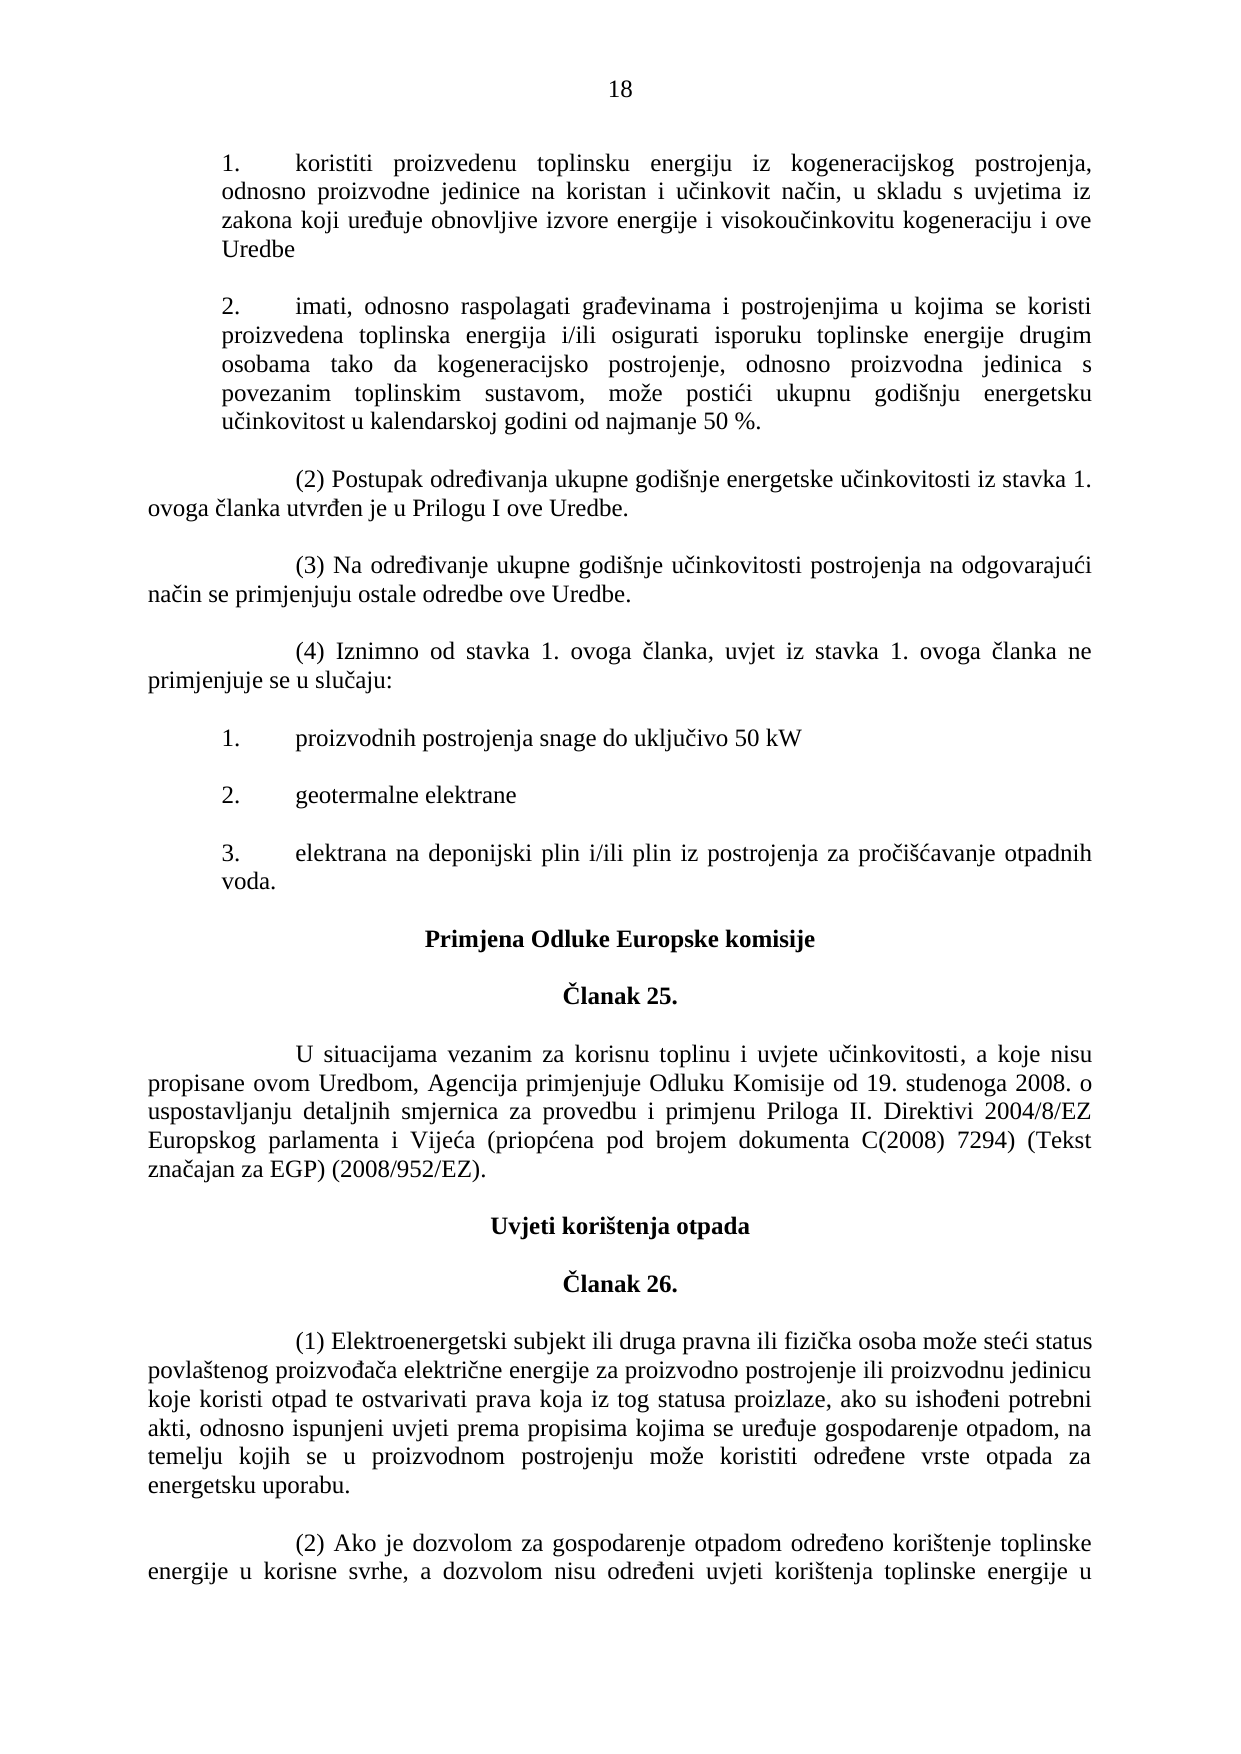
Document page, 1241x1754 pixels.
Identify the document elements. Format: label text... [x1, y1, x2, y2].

text U situacijama vezanim za korisnu toplinu i uvjete učinkovitosti, a koje nisu propisane ovom Uredbom, Agencija primjenjuje Odluku Komisije od 19. studenoga 2008. o uspostavljanju detaljnih smjernica za provedbu i primjenu Priloga II. Direktivi 2004/8/EZ Europskog parlamenta i Vijeća (priopćena pod brojem dokumenta C(2008) 7294) (Tekst značajan za EGP) (2008/952/EZ). [148, 1039, 1093, 1183]
subtitle Uvjeti korištenja otpada [148, 1211, 1093, 1240]
text 3. elektrana na deponijski plin i/ili plin iz postrojenja za pročišćavanje otpadnih voda. [221, 838, 1093, 895]
text (4) Iznimno od stavka 1. ovoga članka, uvjet iz stavka 1. ovoga članka ne primjenjuje se u slučaju: [148, 636, 1093, 694]
text 2. imati, odnosno raspolagati građevinama i postrojenjima u kojima se koristi proizvedena toplinska energija i/ili osigurati isporuku toplinske energije drugim osobama tako da kogeneracijsko postrojenje, odnosno proizvodna jedinica s povezanim toplinskim sustavom, može postići ukupnu godišnju energetsku učinkovitost u kalendarskoj godini od najmanje 50 %. [221, 291, 1093, 435]
text 2. geotermalne elektrane [221, 780, 1093, 809]
subtitle Članak 26. [148, 1269, 1093, 1298]
text (3) Na određivanje ukupne godišnje učinkovitosti postrojenja na odgovarajući način se primjenjuju ostale odredbe ove Uredbe. [148, 550, 1093, 608]
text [148, 1528, 1093, 1585]
text 1. koristiti proizvedenu toplinsku energiju iz kogeneracijskog postrojenja, odnosno proizvodne jedinice na koristan i učinkovit način, u skladu s uvjetima iz zakona koji uređuje obnovljive izvore energije i visokoučinkovitu kogeneraciju i ove Uredbe [221, 148, 1093, 263]
text (1) Elektroenergetski subjekt ili druga pravna ili fizička osoba može steći status povlaštenog proizvođača električne energije za proizvodno postrojenje ili proizvodnu jedinicu koje koristi otpad te ostvarivati prava koja iz tog statusa proizlaze, ako su ishođeni potrebni akti, odnosno ispunjeni uvjeti prema propisima kojima se uređuje gospodarenje otpadom, na temelju kojih se u proizvodnom postrojenju može koristiti određene vrste otpada za energetsku uporabu. [148, 1326, 1093, 1499]
subtitle Članak 25. [148, 981, 1093, 1010]
text 1. proizvodnih postrojenja snage do uključivo 50 kW [221, 723, 1093, 751]
text (2) Postupak određivanja ukupne godišnje energetske učinkovitosti iz stavka 1. ovoga članka utvrđen je u Prilogu I ove Uredbe. [148, 464, 1093, 521]
subtitle Primjena Odluke Europske komisije [148, 924, 1093, 953]
